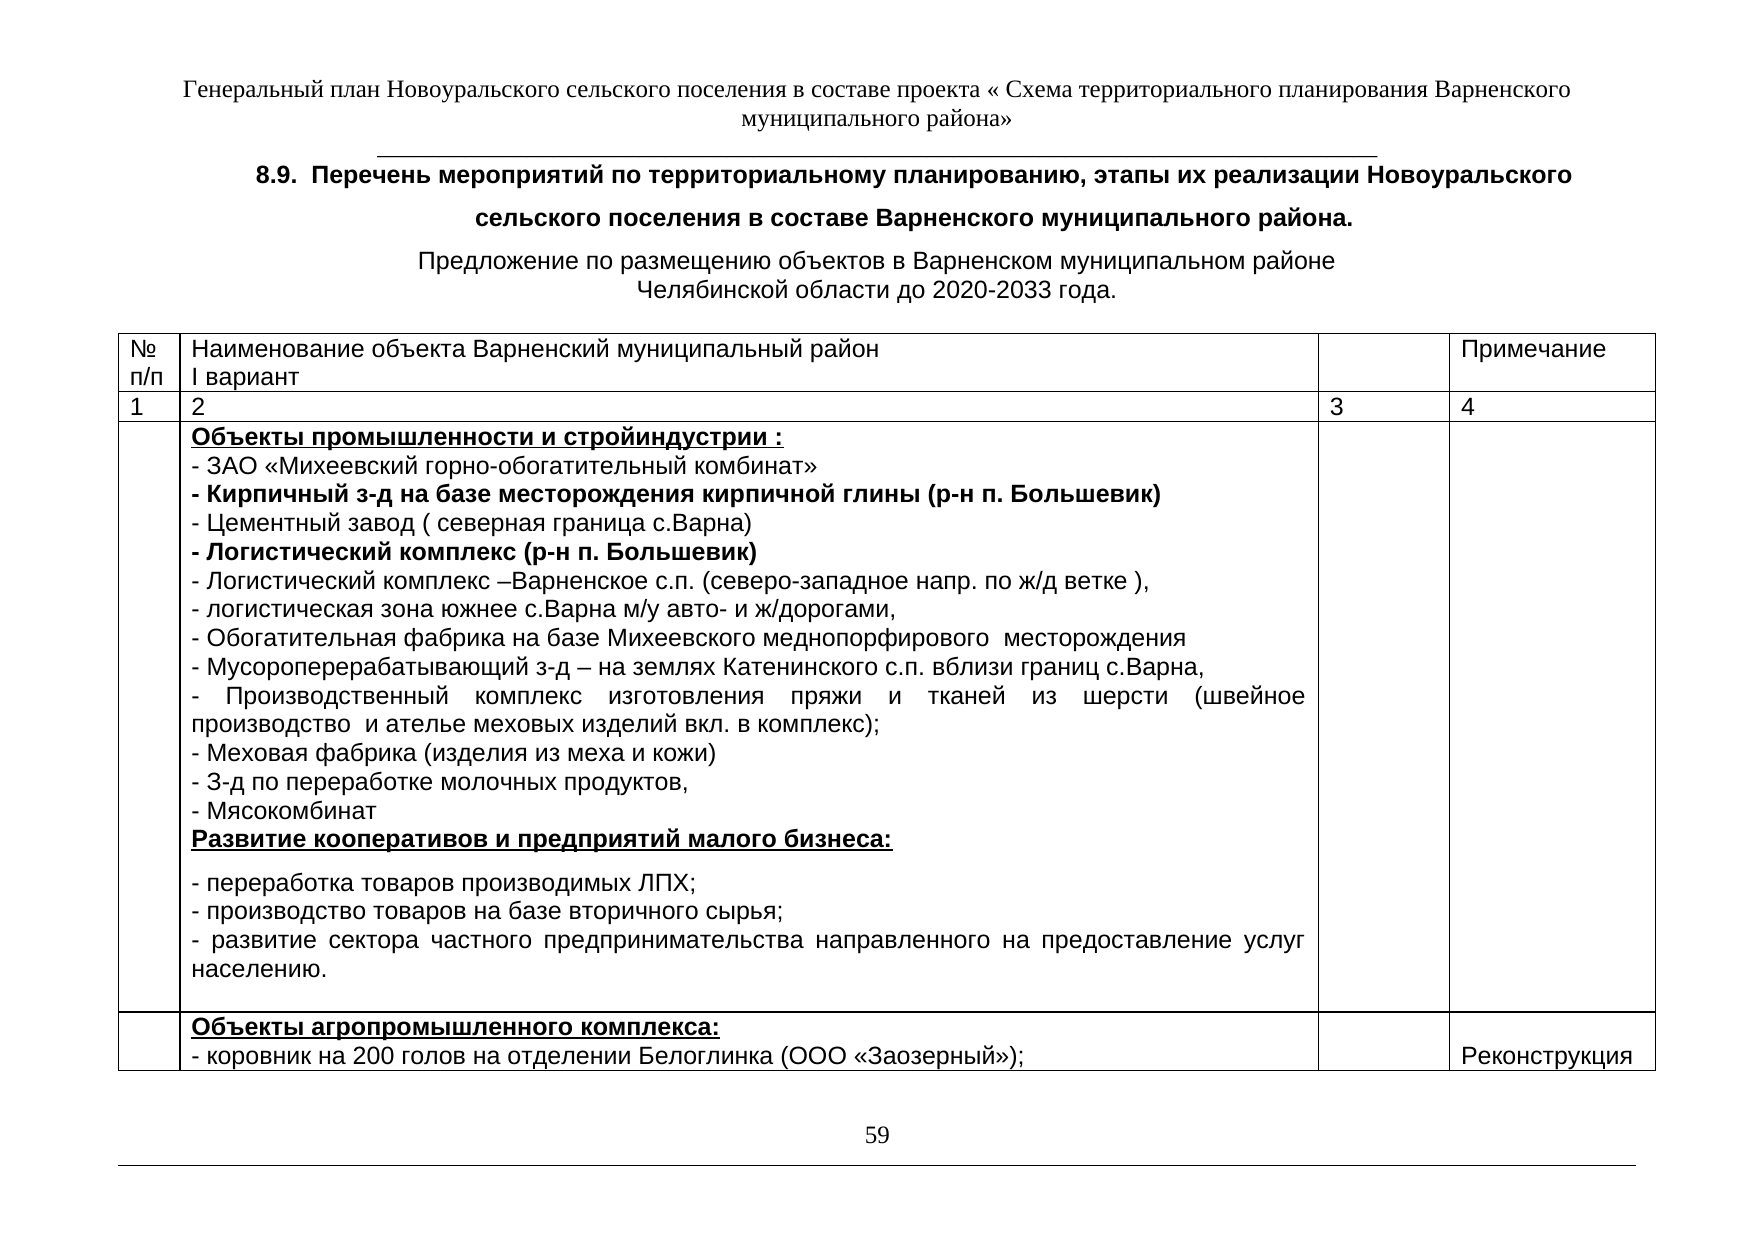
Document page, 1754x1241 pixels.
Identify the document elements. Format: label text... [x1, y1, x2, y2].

table_cell 1 [119, 392, 179, 421]
table_cell [1450, 422, 1655, 1011]
table_cell [1319, 1013, 1449, 1070]
table_header Наименование объекта Варненский муниципальный район I вариант [181, 334, 1318, 391]
table_header [1319, 334, 1449, 391]
text Предложение по размещению объектов в Варненском муниципальном районе [118, 246, 1636, 275]
table_cell 4 [1450, 392, 1655, 421]
table_cell [1319, 422, 1449, 1011]
table_cell 2 [181, 392, 1318, 421]
table_cell [119, 1013, 179, 1070]
table_cell Объекты промышленности и стройиндустрии : - ЗАО «Михеевский горно-обогатительный комбинат» - Кирпичный з-д на базе месторождения кирпичной глины (р-н п. Большевик) - Цементный завод ( северная граница с.Варна) - Логистический комплекс (р-н п. Большевик) - Логистический комплекс –Варненское с.п. (северо-западное напр. по ж/д ветке ), - логистическая зона южнее с.Варна м/у авто- и ж/дорогами, - Обогатительная фабрика на базе Михеевского меднопорфирового месторождения - Мусороперерабатывающий з-д – на землях Катенинского с.п. вблизи границ с.Варна, - Производственный комплекс изготовления пряжи и тканей из шерсти (швейное производство и ателье меховых изделий вкл. в комплекс); - Меховая фабрика (изделия из меха и кожи) - З-д по переработке молочных продуктов, - Мясокомбинат Развитие кооперативов и предприятий малого бизнеса: - переработка товаров производимых ЛПХ; - производство товаров на базе вторичного сырья; - развитие сектора частного предпринимательства направленного на предоставление услуг населению. [181, 422, 1318, 1011]
table_header № п/п [119, 334, 179, 391]
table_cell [1450, 1013, 1655, 1070]
table_header Примечание [1450, 334, 1655, 391]
text Челябинской области до 2020-2033 года. [118, 275, 1636, 304]
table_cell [181, 1013, 1318, 1070]
text 8.9. Перечень мероприятий по территориальному планированию, этапы их реализации Новоуральского сельского поселения в составе Варненского муниципального района. [193, 160, 1636, 232]
table_cell [119, 422, 179, 1011]
table_cell 3 [1319, 392, 1449, 421]
